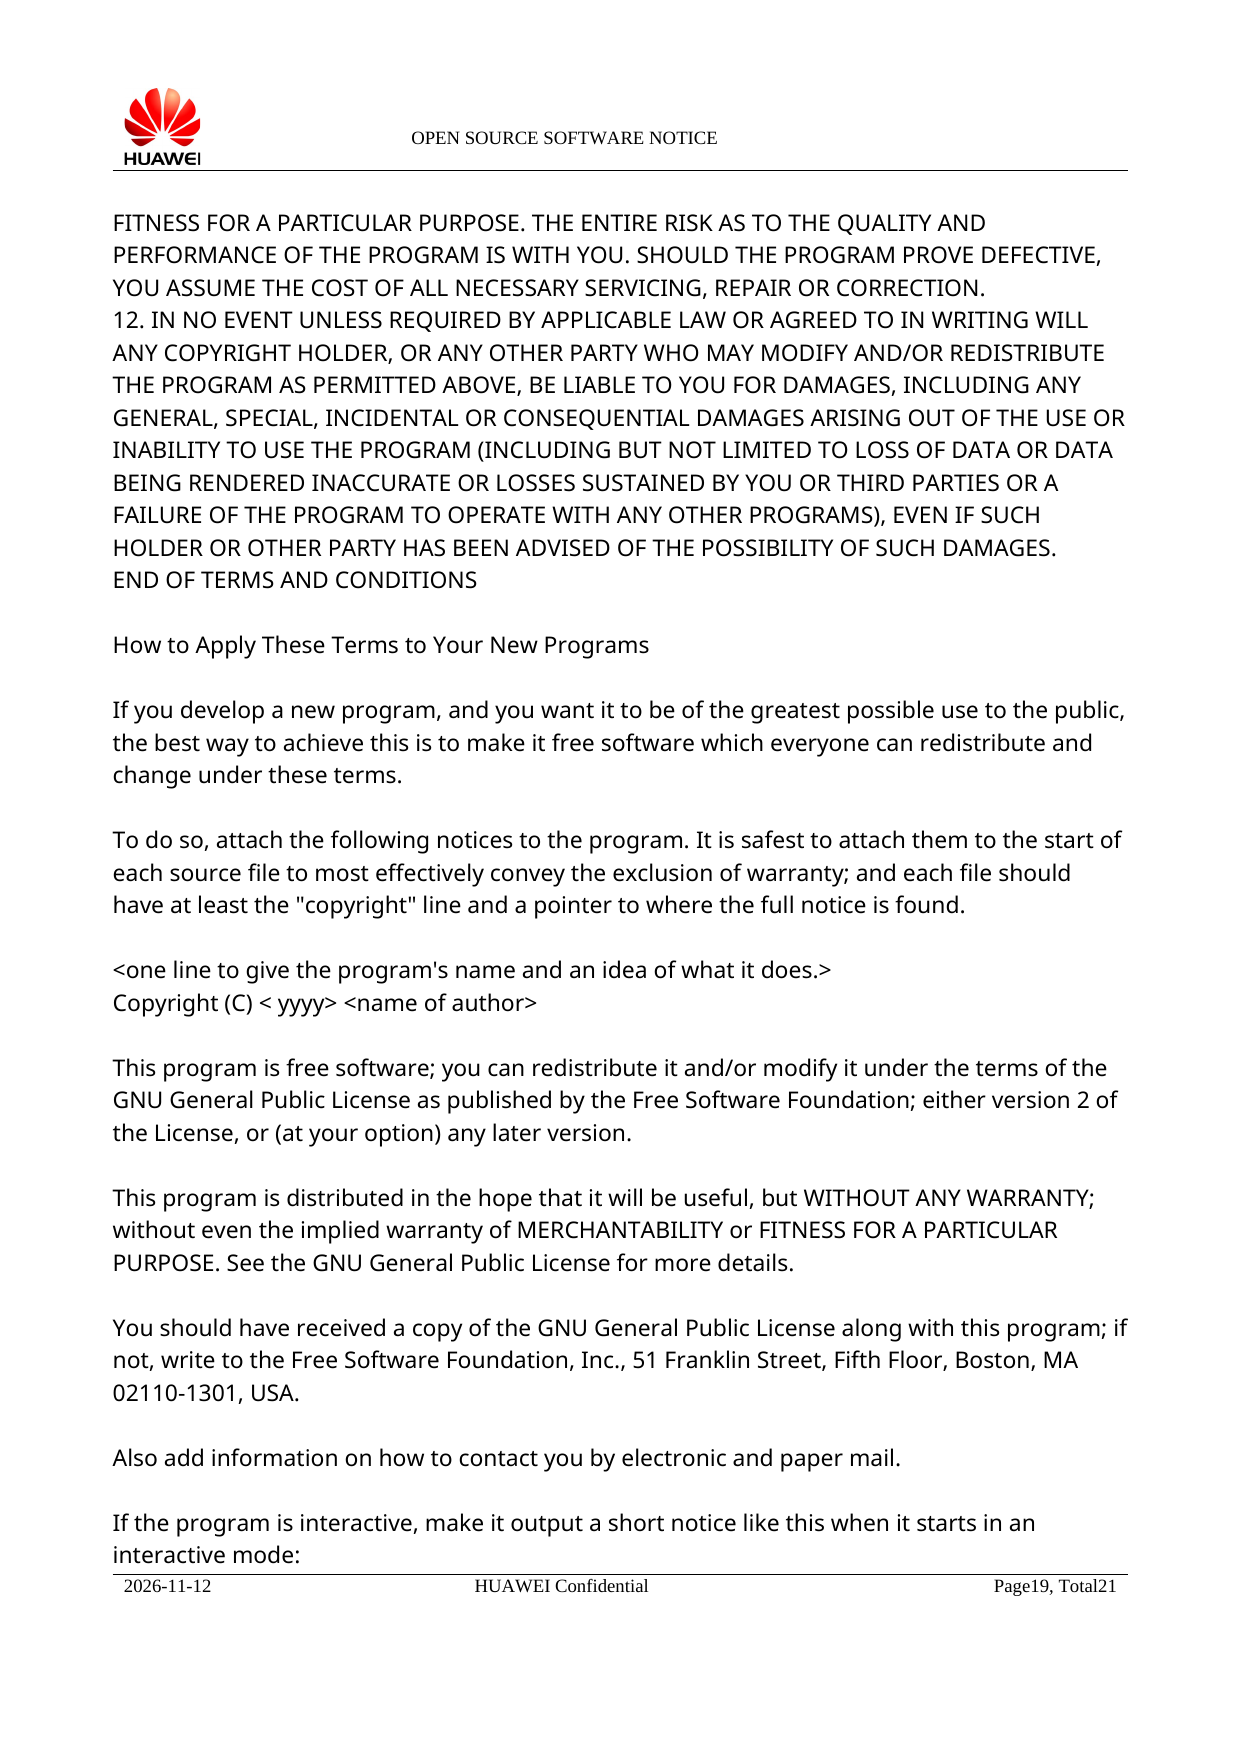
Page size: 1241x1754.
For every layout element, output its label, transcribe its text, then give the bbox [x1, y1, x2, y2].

text You should have received a copy of the GNU General Public License along with this program; if not, write to the Free Software Foundation, Inc., 51 Franklin Street, Fifth Floor, Boston, MA 02110-1301, USA. [112, 1311, 1128, 1409]
text How to Apply These Terms to Your New Programs [112, 629, 1128, 661]
text If you develop a new program, and you want it to be of the greatest possible use to the public, the best way to achieve this is to make it free software which everyone can redistribute and change under these terms. [112, 694, 1128, 791]
text <one line to give the program's name and an idea of what it does.> [112, 954, 1128, 986]
text 12. IN NO EVENT UNLESS REQUIRED BY APPLICABLE LAW OR AGREED TO IN WRITING WILL ANY COPYRIGHT HOLDER, OR ANY OTHER PARTY WHO MAY MODIFY AND/OR REDISTRIBUTE THE PROGRAM AS PERMITTED ABOVE, BE LIABLE TO YOU FOR DAMAGES, INCLUDING ANY GENERAL, SPECIAL, INCIDENTAL OR CONSEQUENTIAL DAMAGES ARISING OUT OF THE USE OR INABILITY TO USE THE PROGRAM (INCLUDING BUT NOT LIMITED TO LOSS OF DATA OR DATA BEING RENDERED INACCURATE OR LOSSES SUSTAINED BY YOU OR THIRD PARTIES OR A FAILURE OF THE PROGRAM TO OPERATE WITH ANY OTHER PROGRAMS), EVEN IF SUCH HOLDER OR OTHER PARTY HAS BEEN ADVISED OF THE POSSIBILITY OF SUCH DAMAGES. [112, 304, 1128, 564]
text Copyright (C) < yyyy> <name of author> [112, 986, 1128, 1019]
text Also add information on how to contact you by electronic and paper mail. [112, 1441, 1128, 1474]
text To do so, attach the following notices to the program. It is safest to attach them to the start of each source file to most effectively convey the exclusion of warranty; and each file should have at least the "copyright" line and a pointer to where the full notice is found. [112, 824, 1128, 921]
text END OF TERMS AND CONDITIONS [112, 564, 1128, 596]
text This program is distributed in the hope that it will be useful, but WITHOUT ANY WARRANTY; without even the implied warranty of MERCHANTABILITY or FITNESS FOR A PARTICULAR PURPOSE. See the GNU General Public License for more details. [112, 1181, 1128, 1279]
text This program is free software; you can redistribute it and/or modify it under the terms of the GNU General Public License as published by the Free Software Foundation; either version 2 of the License, or (at your option) any later version. [112, 1051, 1128, 1149]
picture [124, 88, 201, 165]
text If the program is interactive, make it output a short notice like this when it starts in an interactive mode: [112, 1506, 1128, 1571]
